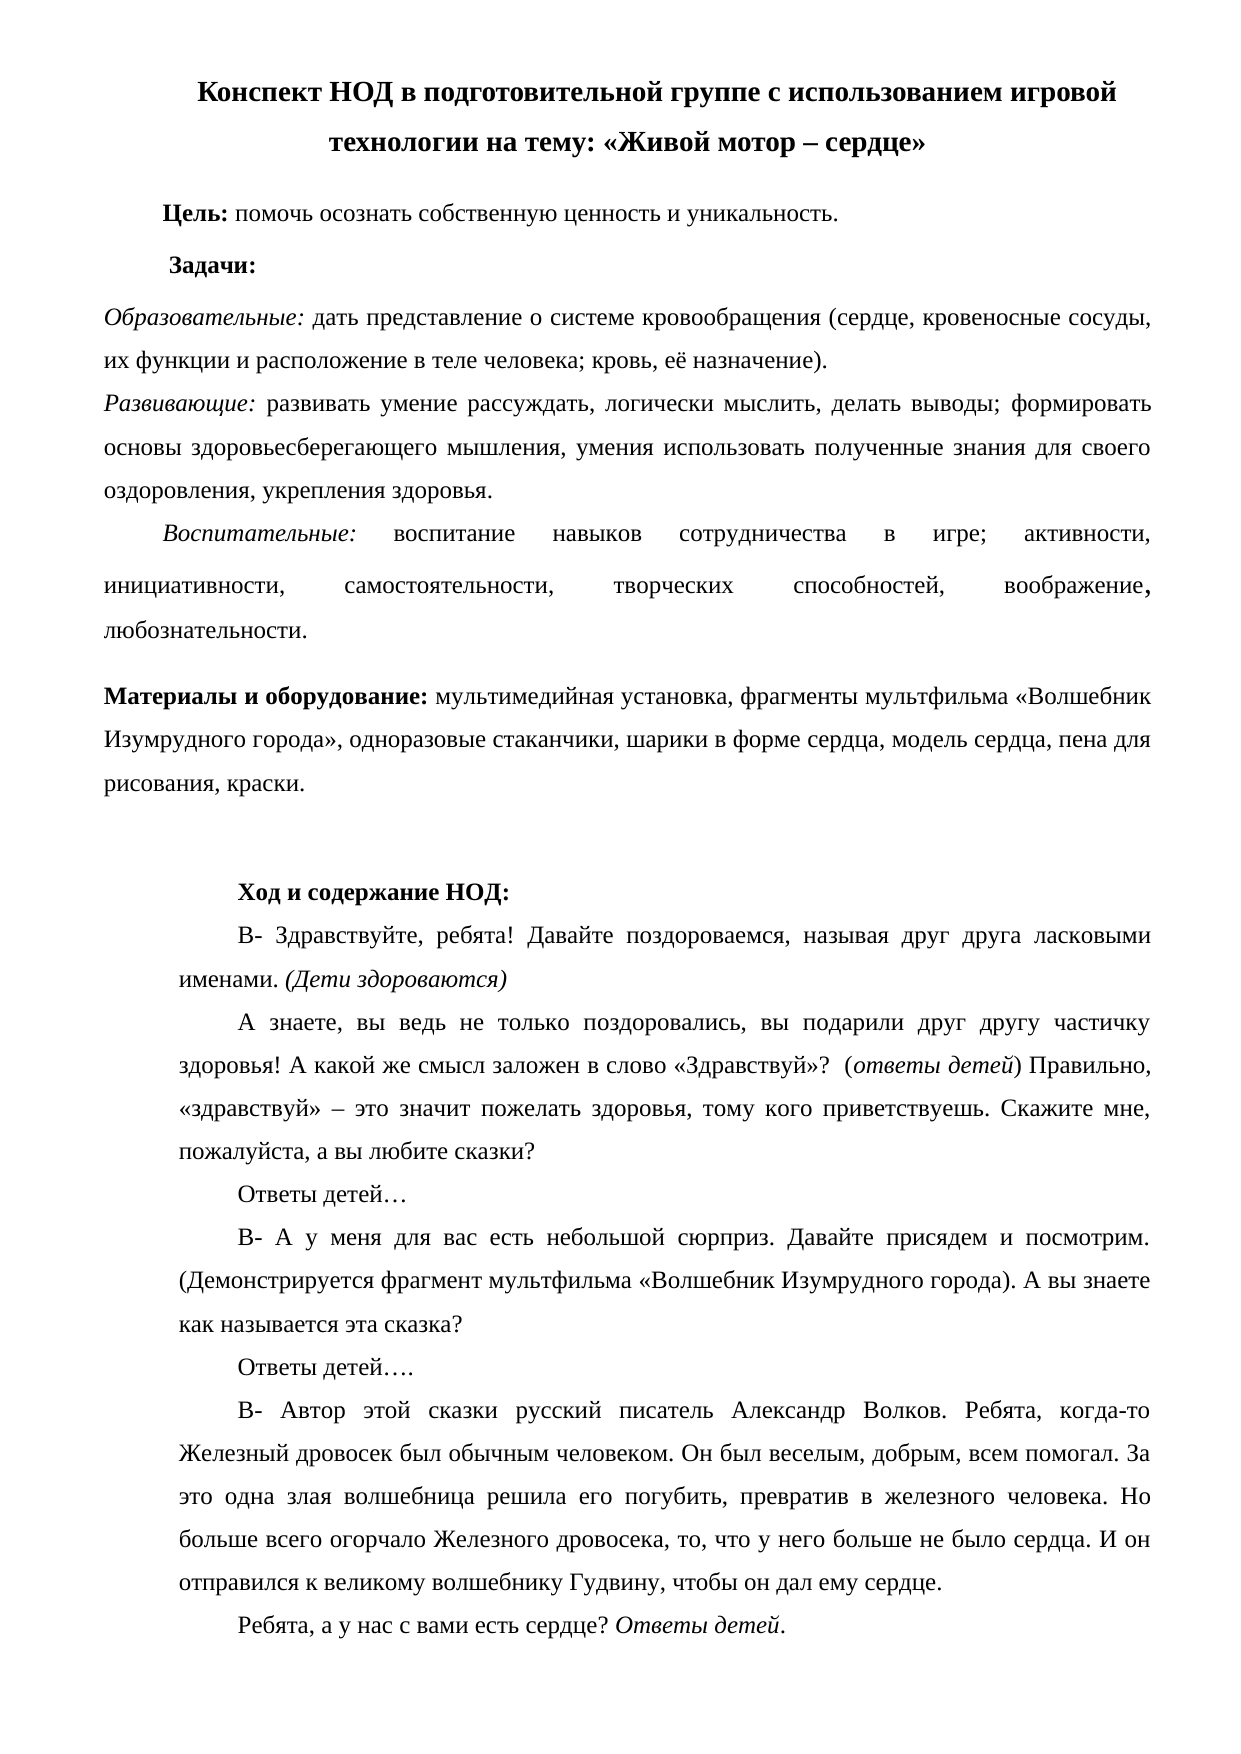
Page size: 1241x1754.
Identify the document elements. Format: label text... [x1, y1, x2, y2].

text Развивающие: развивать умение рассуждать, логически мыслить, делать выводы; формировать основы здоровьесберегающего мышления, умения использовать полученные знания для своего оздоровления, укрепления здоровья. [103, 388, 1152, 503]
text Цель: помочь осознать собственную ценность и уникальность. [103, 198, 1152, 227]
list Ответы детей… [178, 1179, 1152, 1208]
text Материалы и оборудование: мультимедийная установка, фрагменты мультфильма «Волшебник Изумрудного города», одноразовые стаканчики, шарики в форме сердца, модель сердца, пена для рисования, краски. [103, 681, 1152, 796]
list Ответы детей…. [178, 1352, 1152, 1381]
list А знаете, вы ведь не только поздоровались, вы подарили друг другу частичку здоровья! А какой же смысл заложен в слово «Здравствуй»? (ответы детей) Правильно, «здравствуй» – это значит пожелать здоровья, тому кого приветствуешь. Скажите мне, пожалуйста, а вы любите сказки? [178, 1007, 1152, 1165]
list В- Здравствуйте, ребята! Давайте поздороваемся, называя друг друга ласковыми именами. (Дети здороваются) [178, 921, 1152, 992]
text Конспект НОД в подготовительной группе с использованием игровой технологии на тему: «Живой мотор – сердце» [103, 74, 1152, 158]
text Воспитательные: воспитание навыков сотрудничества в игре; активности, инициативности, самостоятельности, творческих способностей, воображение, любознательности. [103, 518, 1152, 644]
text Задачи: [103, 250, 1152, 279]
list В- А у меня для вас есть небольшой сюрприз. Давайте присядем и посмотрим. (Демонстрируется фрагмент мультфильма «Волшебник Изумрудного города). А вы знаете как называется эта сказка? [178, 1222, 1152, 1337]
list В- Автор этой сказки русский писатель Александр Волков. Ребята, когда-то Железный дровосек был обычным человеком. Он был веселым, добрым, всем помогал. За это одна злая волшебница решила его погубить, превратив в железного человека. Но больше всего огорчало Железного дровосека, то, что у него больше не было сердца. И он отправился к великому волшебнику Гудвину, чтобы он дал ему сердце. [178, 1395, 1152, 1596]
text Образовательные: дать представление о системе кровообращения (сердце, кровеносные сосуды, их функции и расположение в теле человека; кровь, её назначение). [103, 302, 1152, 374]
list Ход и содержание НОД: [178, 877, 1152, 906]
list Ребята, а у нас с вами есть сердце? Ответы детей. [178, 1611, 1152, 1639]
